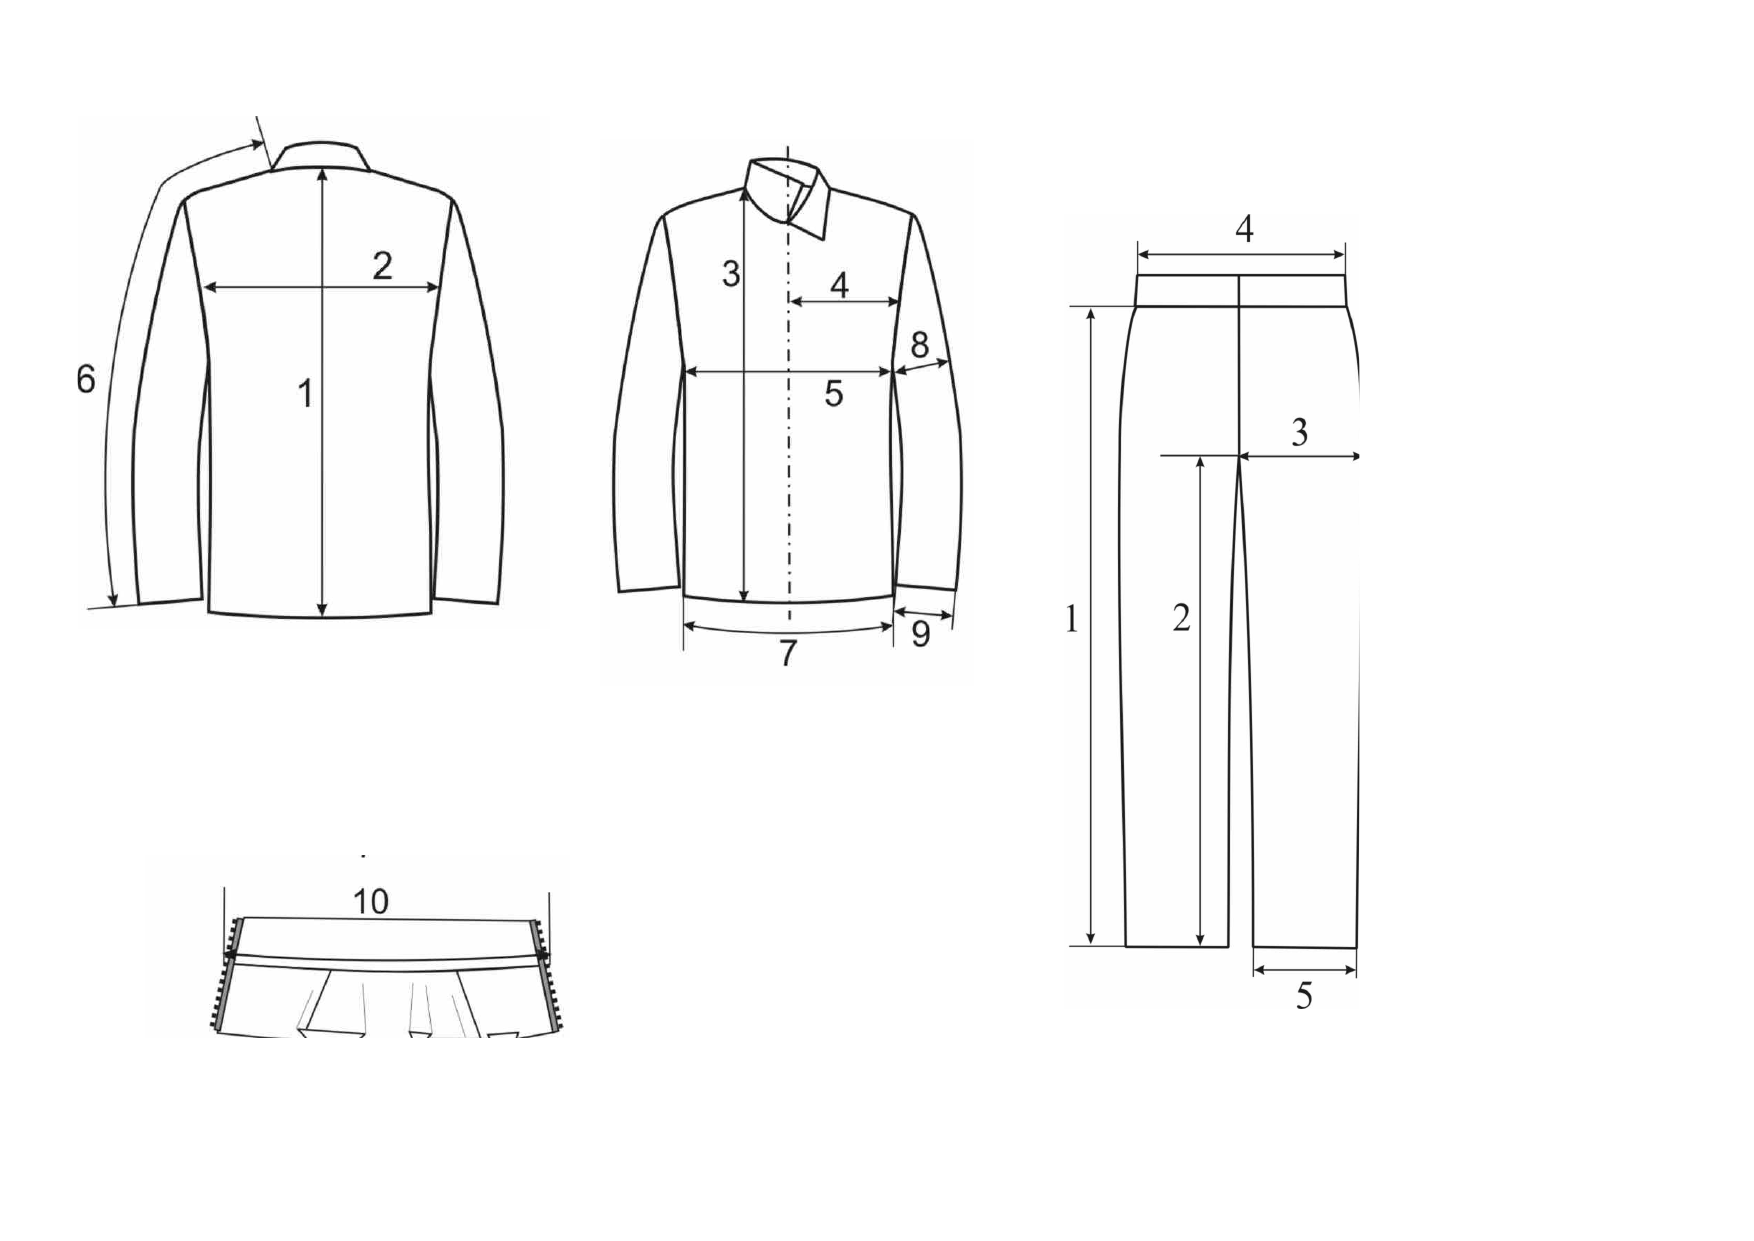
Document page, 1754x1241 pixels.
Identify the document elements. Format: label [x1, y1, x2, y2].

picture [598, 139, 977, 686]
picture [1062, 214, 1360, 1004]
